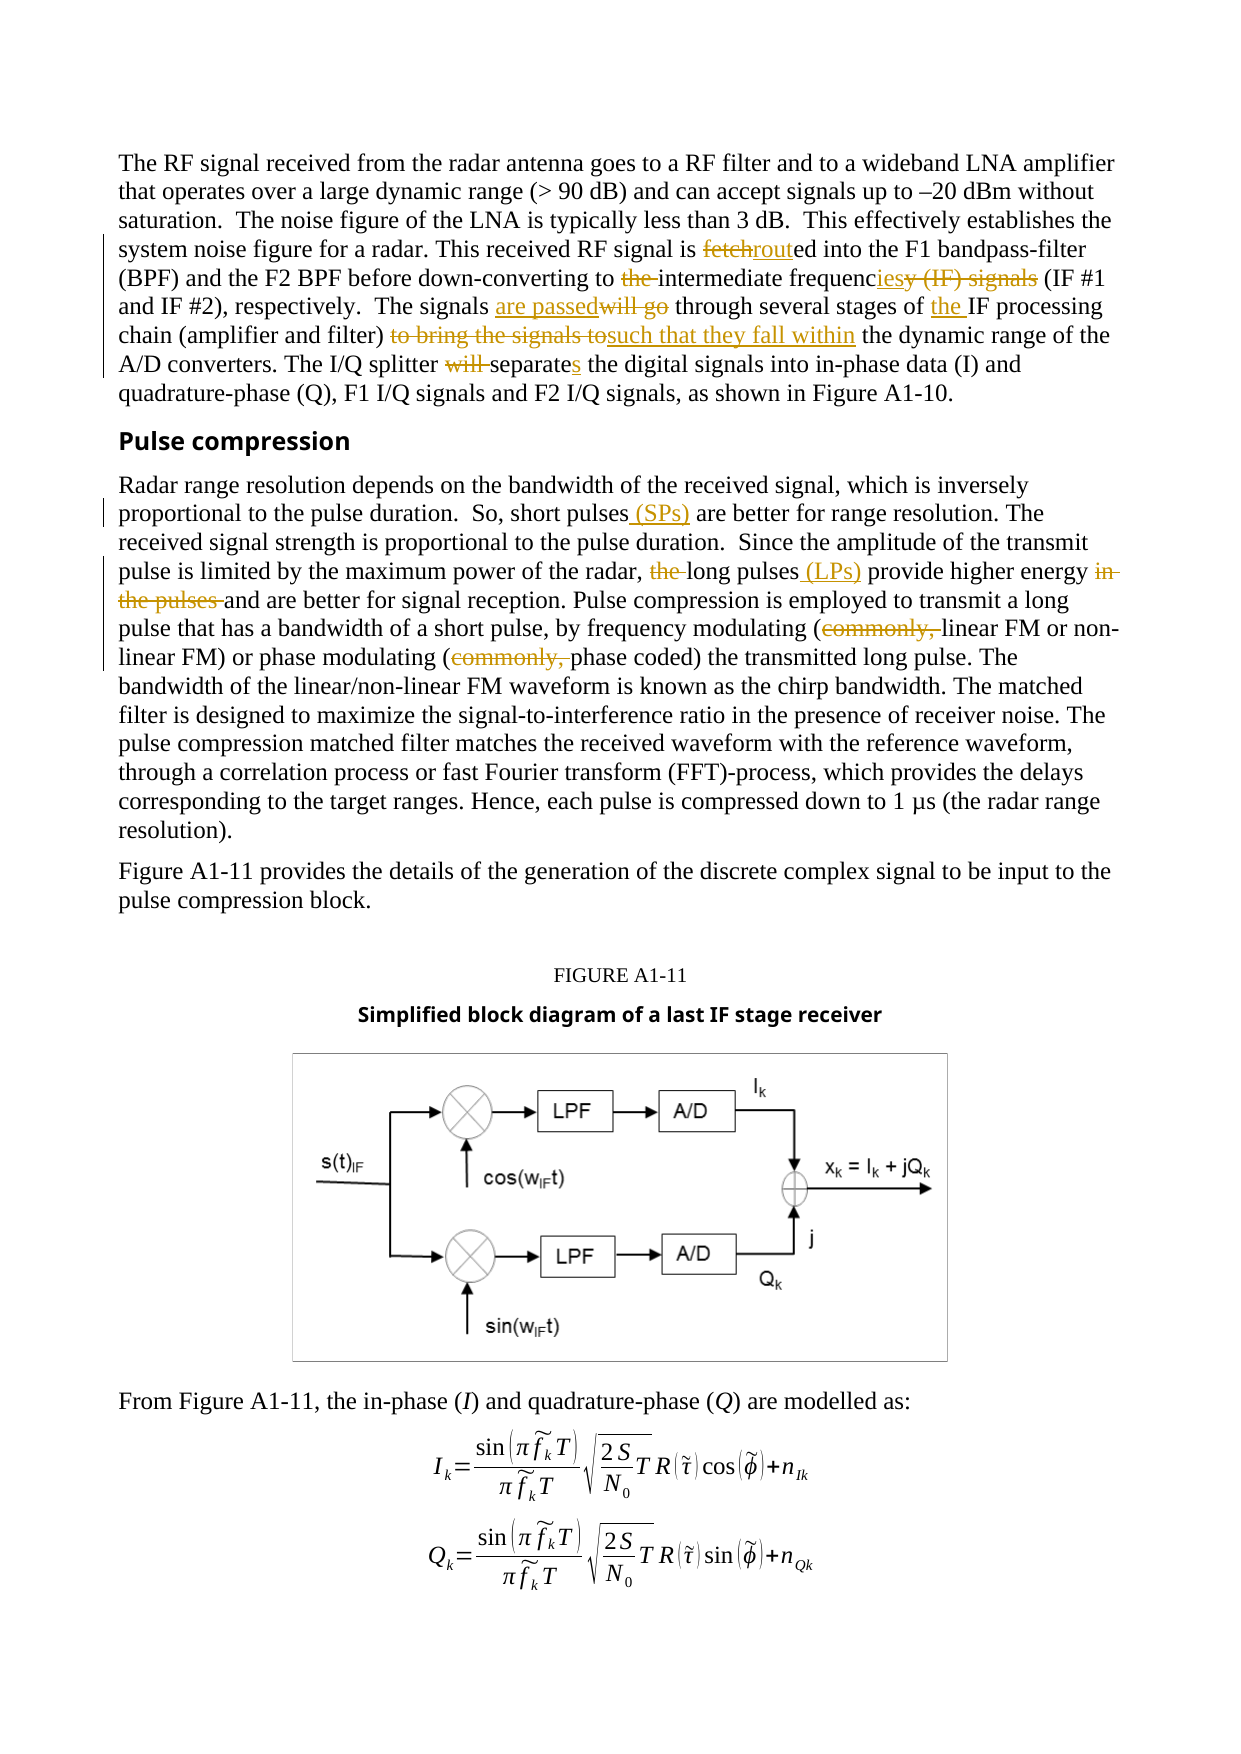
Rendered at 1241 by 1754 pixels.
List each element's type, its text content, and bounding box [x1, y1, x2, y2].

text From Figure A1-11, the in-phase (I) and quadrature-phase (Q) are modelled as: [118, 1386, 1122, 1415]
text Radar range resolution depends on the bandwidth of the received signal, which is inversely proportional to the pulse duration. So, short pulses are better for range resolution. The received signal strength is proportional to the pulse duration. Since the amplitude of the transmit pulse is limited by the maximum power of the radar, long pulses provide higher energy and are better for signal reception. Pulse compression is employed to transmit a long pulse that has a bandwidth of a short pulse, by frequency modulating (linear FM or non-linear FM) or phase modulating (phase coded) the transmitted long pulse. The bandwidth of the linear/non-linear FM waveform is known as the chirp bandwidth. The matched filter is designed to maximize the signal-to-interference ratio in the presence of receiver noise. The pulse compression matched filter matches the received waveform with the reference waveform, through a correlation process or fast Fourier transform (FFT)-process, which provides the delays corresponding to the target ranges. Hence, each pulse is compressed down to 1 µs (the radar range resolution). [118, 470, 1122, 843]
text Simplified block diagram of a last IF stage receiver [118, 1000, 1122, 1028]
text The RF signal received from the radar antenna goes to a RF filter and to a wideband LNA amplifier that operates over a large dynamic range (> 90 dB) and can accept signals up to –20 dBm without saturation. The noise figure of the LNA is typically less than 3 dB. This effectively establishes the system noise figure for a radar. This received RF signal is ed into the F1 bandpass-filter (BPF) and the F2 BPF before down-converting to intermediate frequenc (IF #1 and IF #2), respectively. The signals through several stages of IF processing chain (amplifier and filter) the dynamic range of the A/D converters. The I/Q splitter separate the digital signals into in-phase data (I) and quadrature-phase (Q), F1 I/Q signals and F2 I/Q signals, as shown in Figure A1-10. [118, 148, 1122, 406]
text Pulse compression [118, 423, 1122, 457]
text Figure A1-11 [118, 963, 1122, 987]
text Figure A1-11 provides the details of the generation of the discrete complex signal to be input to the pulse compression block. [118, 856, 1122, 913]
picture [292, 1053, 948, 1362]
